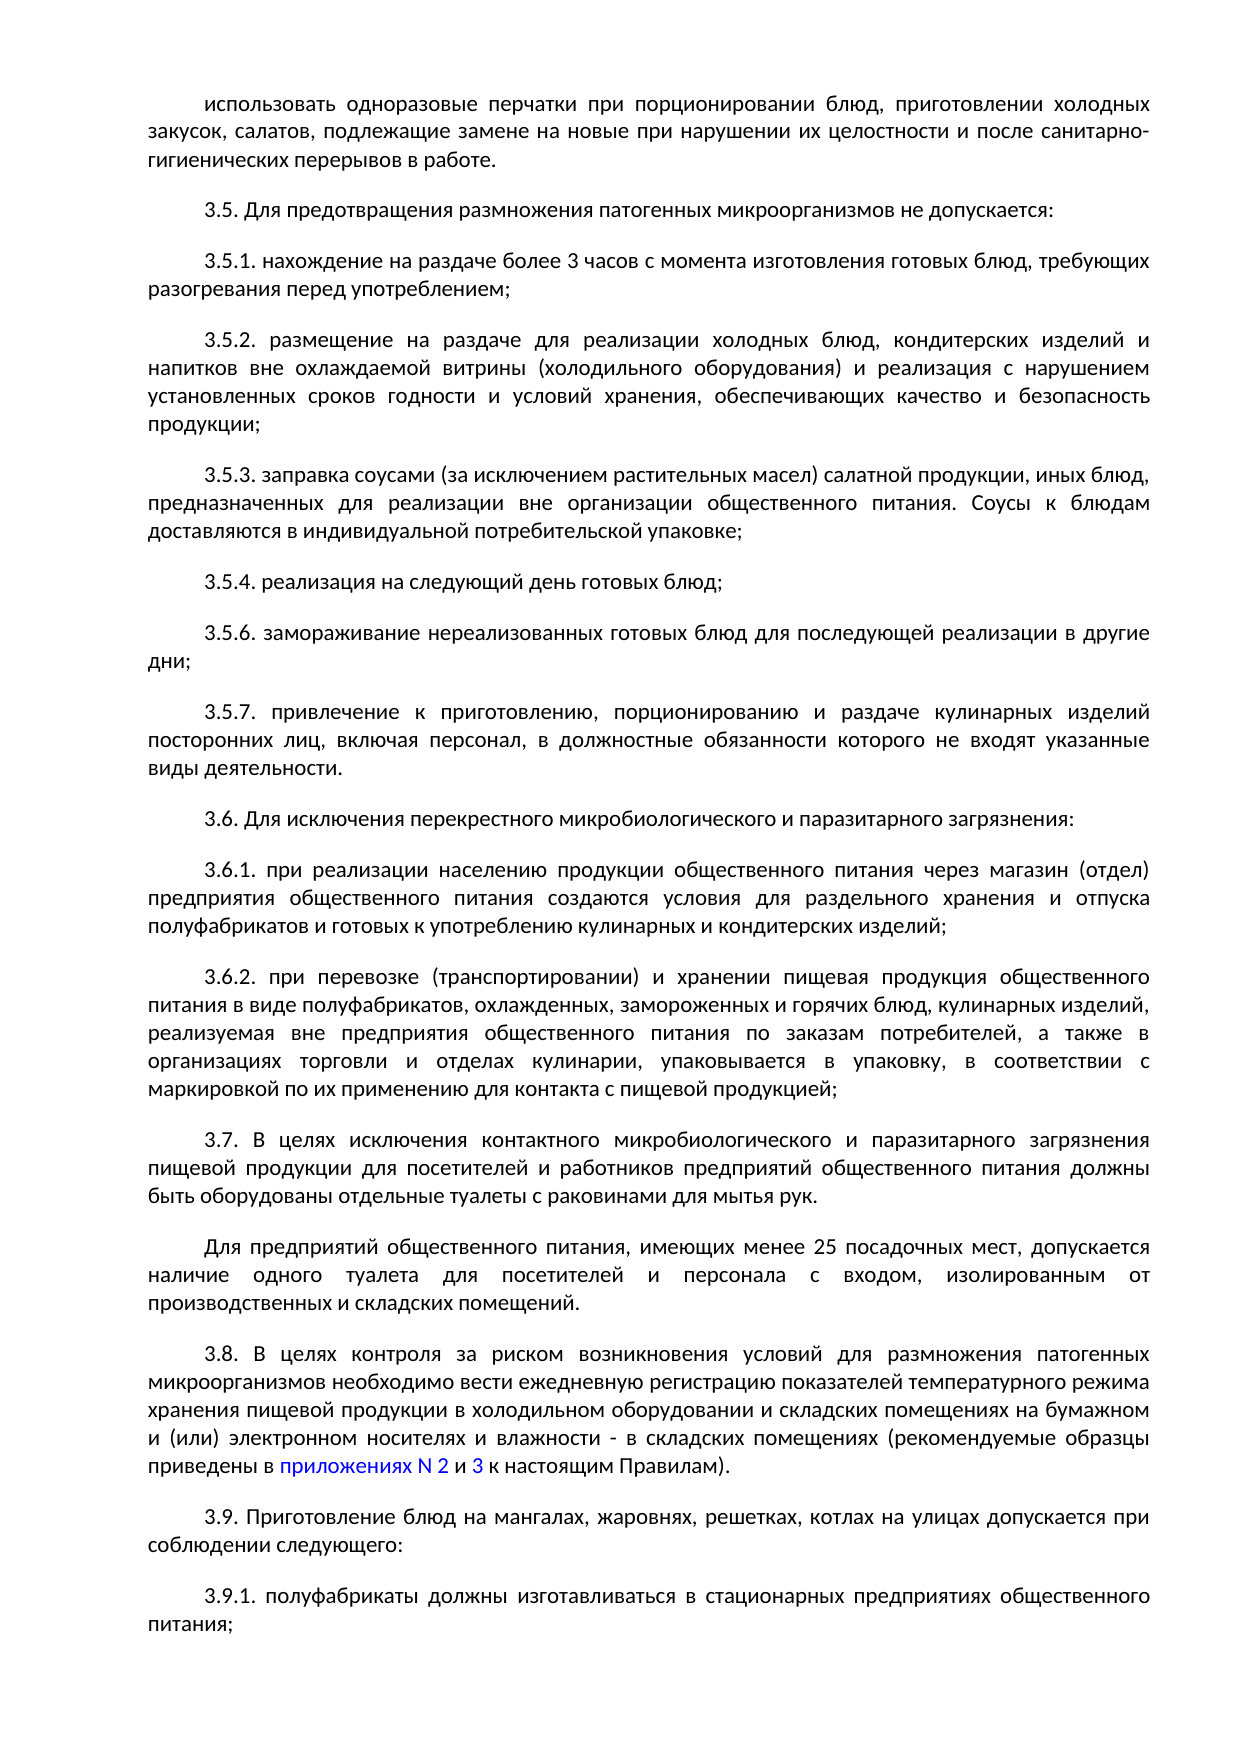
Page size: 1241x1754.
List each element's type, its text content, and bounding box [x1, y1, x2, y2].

text 3.5.2. размещение на раздаче для реализации холодных блюд, кондитерских изделий и напитков вне охлаждаемой витрины (холодильного оборудования) и реализация с нарушением установленных сроков годности и условий хранения, обеспечивающих качество и безопасность продукции; [148, 326, 1152, 438]
text 3.6.2. при перевозке (транспортировании) и хранении пищевая продукция общественного питания в виде полуфабрикатов, охлажденных, замороженных и горячих блюд, кулинарных изделий, реализуемая вне предприятия общественного питания по заказам потребителей, а также в организациях торговли и отделах кулинарии, упаковывается в упаковку, в соответствии с маркировкой по их применению для контакта с пищевой продукцией; [148, 962, 1152, 1102]
text 3.6.1. при реализации населению продукции общественного питания через магазин (отдел) предприятия общественного питания создаются условия для раздельного хранения и отпуска полуфабрикатов и готовых к употреблению кулинарных и кондитерских изделий; [148, 855, 1152, 939]
text 3.9. Приготовление блюд на мангалах, жаровнях, решетках, котлах на улицах допускается при соблюдении следующего: [148, 1502, 1152, 1558]
text 3.5. Для предотвращения размножения патогенных микроорганизмов не допускается: [148, 196, 1152, 224]
text 3.8. В целях контроля за риском возникновения условий для размножения патогенных микроорганизмов необходимо вести ежедневную регистрацию показателей температурного режима хранения пищевой продукции в холодильном оборудовании и складских помещениях на бумажном и (или) электронном носителях и влажности - в складских помещениях (рекомендуемые образцы приведены в приложениях N 2 и 3 к настоящим Правилам). [148, 1339, 1152, 1479]
text 3.7. В целях исключения контактного микробиологического и паразитарного загрязнения пищевой продукции для посетителей и работников предприятий общественного питания должны быть оборудованы отдельные туалеты с раковинами для мытья рук. [148, 1125, 1152, 1209]
text 3.6. Для исключения перекрестного микробиологического и паразитарного загрязнения: [148, 804, 1152, 832]
text 3.5.1. нахождение на раздаче более 3 часов с момента изготовления готовых блюд, требующих разогревания перед употреблением; [148, 247, 1152, 303]
text 3.5.4. реализация на следующий день готовых блюд; [148, 567, 1152, 596]
text 3.9.1. полуфабрикаты должны изготавливаться в стационарных предприятиях общественного питания; [148, 1581, 1152, 1637]
text 3.5.7. привлечение к приготовлению, порционированию и раздаче кулинарных изделий посторонних лиц, включая персонал, в должностные обязанности которого не входят указанные виды деятельности. [148, 697, 1152, 781]
text 3.5.3. заправка соусами (за исключением растительных масел) салатной продукции, иных блюд, предназначенных для реализации вне организации общественного питания. Соусы к блюдам доставляются в индивидуальной потребительской упаковке; [148, 461, 1152, 544]
text 3.5.6. замораживание нереализованных готовых блюд для последующей реализации в другие дни; [148, 618, 1152, 674]
text использовать одноразовые перчатки при порционировании блюд, приготовлении холодных закусок, салатов, подлежащие замене на новые при нарушении их целостности и после санитарно-гигиенических перерывов в работе. [148, 89, 1152, 173]
text Для предприятий общественного питания, имеющих менее 25 посадочных мест, допускается наличие одного туалета для посетителей и персонала с входом, изолированным от производственных и складских помещений. [148, 1232, 1152, 1316]
